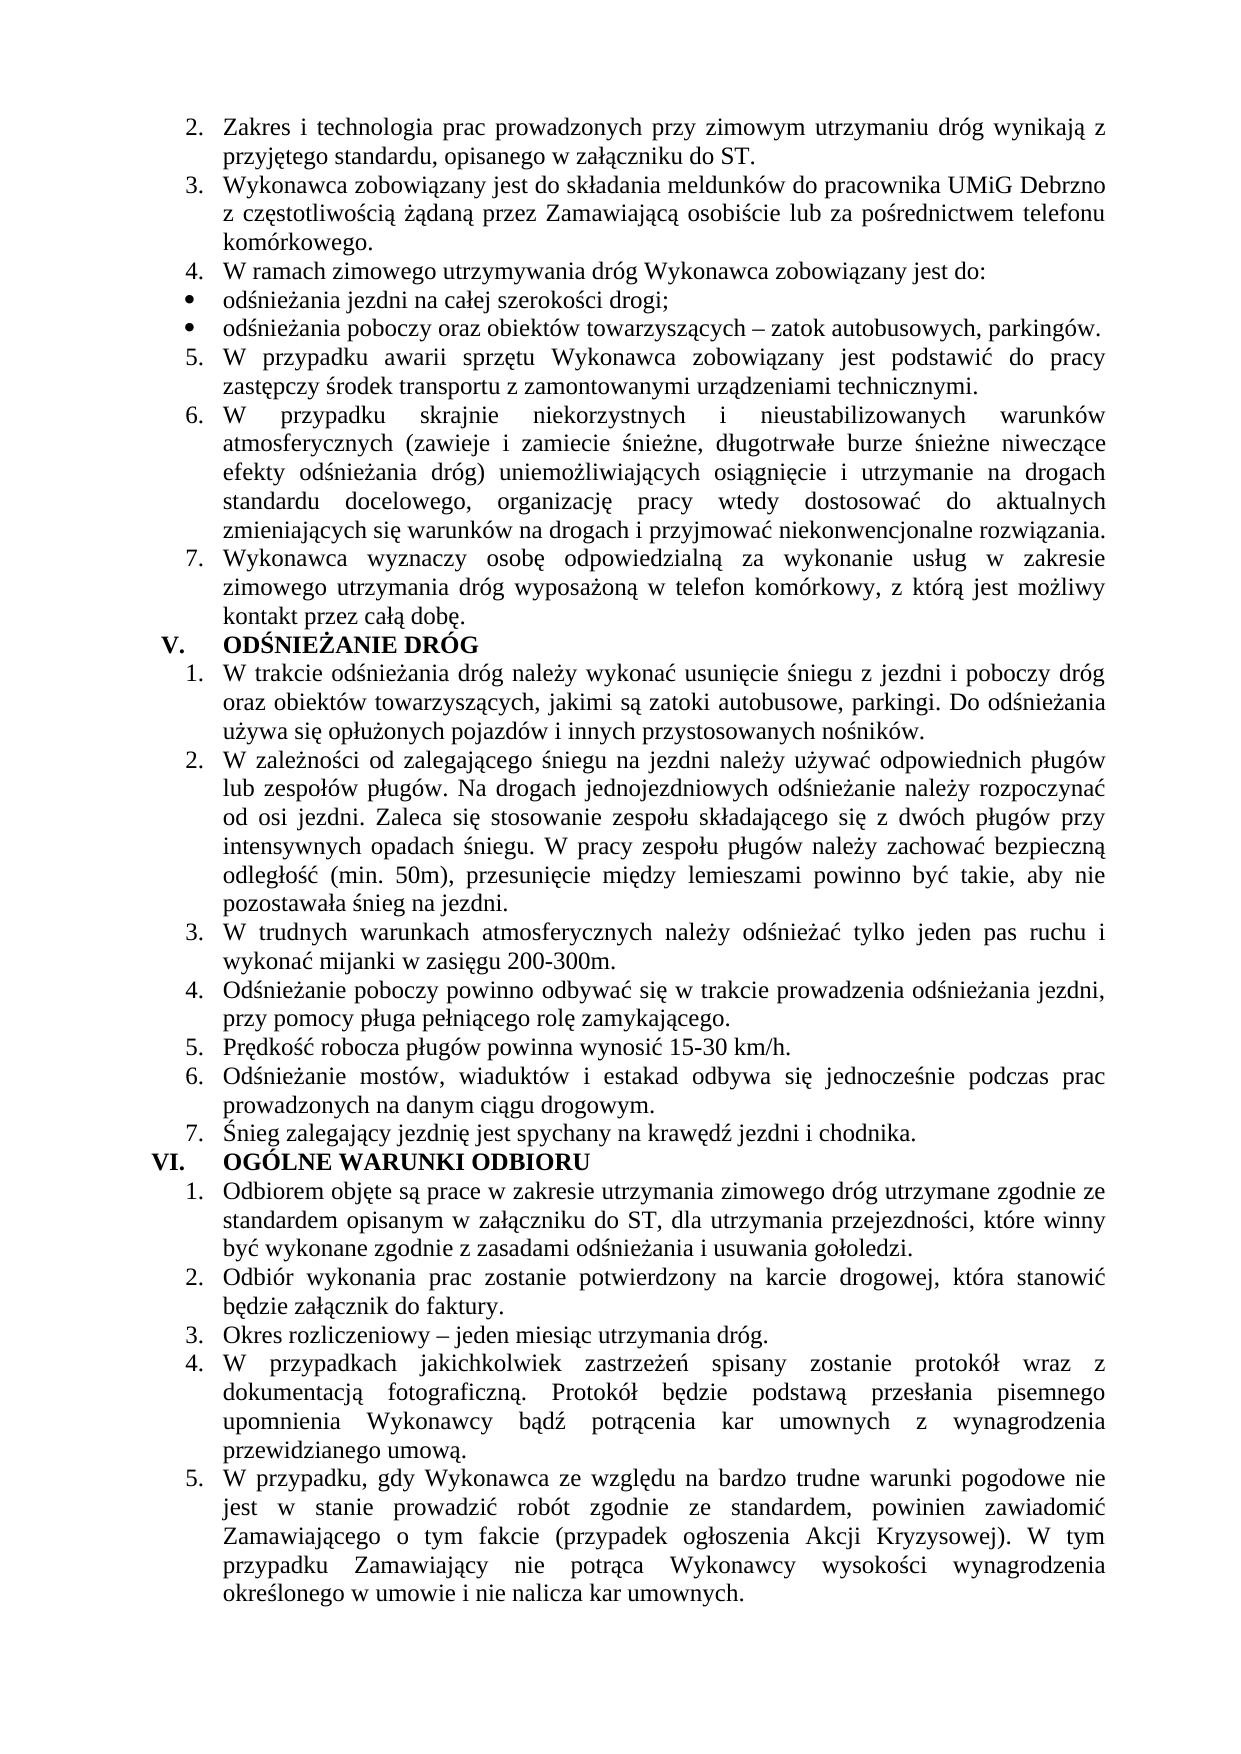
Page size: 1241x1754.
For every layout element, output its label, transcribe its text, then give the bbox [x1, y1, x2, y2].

list Śnieg zalegający jezdnię jest spychany na krawędź jezdni i chodnika. [185, 1118, 1106, 1147]
list Okres rozliczeniowy – jeden miesiąc utrzymania dróg. [185, 1320, 1106, 1348]
list W przypadkach jakichkolwiek zastrzeżeń spisany zostanie protokół wraz z dokumentacją fotograficzną. Protokół będzie podstawą przesłania pisemnego upomnienia Wykonawcy bądź potrącenia kar umownych z wynagrodzenia przewidzianego umową. [185, 1348, 1106, 1463]
list W trudnych warunkach atmosferycznych należy odśnieżać tylko jeden pas ruchu i wykonać mijanki w zasięgu 200-300m. [185, 917, 1106, 975]
list W ramach zimowego utrzymywania dróg Wykonawca zobowiązany jest do: [185, 256, 1106, 285]
list odśnieżania poboczy oraz obiektów towarzyszących – zatok autobusowych, parkingów. [185, 313, 1106, 342]
list Wykonawca wyznaczy osobę odpowiedzialną za wykonanie usług w zakresie zimowego utrzymania dróg wyposażoną w telefon komórkowy, z którą jest możliwy kontakt przez całą dobę. [185, 543, 1106, 630]
list W zależności od zalegającego śniegu na jezdni należy używać odpowiednich pługów lub zespołów pługów. Na drogach jednojezdniowych odśnieżanie należy rozpoczynać od osi jezdni. Zaleca się stosowanie zespołu składającego się z dwóch pługów przy intensywnych opadach śniegu. W pracy zespołu pługów należy zachować bezpieczną odległość (min. 50m), przesunięcie między lemieszami powinno być takie, aby nie pozostawała śnieg na jezdni. [185, 745, 1106, 917]
list Odśnieżanie mostów, wiaduktów i estakad odbywa się jednocześnie podczas prac prowadzonych na danym ciągu drogowym. [185, 1061, 1106, 1118]
list OGÓLNE WARUNKI ODBIORU [185, 1147, 1106, 1176]
list Zakres i technologia prac prowadzonych przy zimowym utrzymaniu dróg wynikają z przyjętego standardu, opisanego w załączniku do ST. [185, 112, 1106, 170]
list W przypadku awarii sprzętu Wykonawca zobowiązany jest podstawić do pracy zastępczy środek transportu z zamontowanymi urządzeniami technicznymi. [185, 342, 1106, 400]
list W przypadku skrajnie niekorzystnych i nieustabilizowanych warunków atmosferycznych (zawieje i zamiecie śnieżne, długotrwałe burze śnieżne niweczące efekty odśnieżania dróg) uniemożliwiających osiągnięcie i utrzymanie na drogach standardu docelowego, organizację pracy wtedy dostosować do aktualnych zmieniających się warunków na drogach i przyjmować niekonwencjonalne rozwiązania. [185, 400, 1106, 543]
list ODŚNIEŻANIE DRÓG [185, 630, 1106, 658]
list Odbiorem objęte są prace w zakresie utrzymania zimowego dróg utrzymane zgodnie ze standardem opisanym w załączniku do ST, dla utrzymania przejezdności, które winny być wykonane zgodnie z zasadami odśnieżania i usuwania gołoledzi. [185, 1176, 1106, 1262]
list W przypadku, gdy Wykonawca ze względu na bardzo trudne warunki pogodowe nie jest w stanie prowadzić robót zgodnie ze standardem, powinien zawiadomić Zamawiającego o tym fakcie (przypadek ogłoszenia Akcji Kryzysowej). W tym przypadku Zamawiający nie potrąca Wykonawcy wysokości wynagrodzenia określonego w umowie i nie nalicza kar umownych. [185, 1463, 1106, 1607]
list Odśnieżanie poboczy powinno odbywać się w trakcie prowadzenia odśnieżania jezdni, przy pomocy pługa pełniącego rolę zamykającego. [185, 975, 1106, 1032]
list Prędkość robocza pługów powinna wynosić 15-. [185, 1032, 1106, 1061]
list odśnieżania jezdni na całej szerokości drogi; [185, 285, 1106, 313]
list W trakcie odśnieżania dróg należy wykonać usunięcie śniegu z jezdni i poboczy dróg oraz obiektów towarzyszących, jakimi są zatoki autobusowe, parkingi. Do odśnieżania używa się opłużonych pojazdów i innych przystosowanych nośników. [185, 658, 1106, 745]
list Wykonawca zobowiązany jest do składania meldunków do pracownika UMiG Debrzno z częstotliwością żądaną przez Zamawiającą osobiście lub za pośrednictwem telefonu komórkowego. [185, 170, 1106, 256]
list Odbiór wykonania prac zostanie potwierdzony na karcie drogowej, która stanowić będzie załącznik do faktury. [185, 1262, 1106, 1320]
